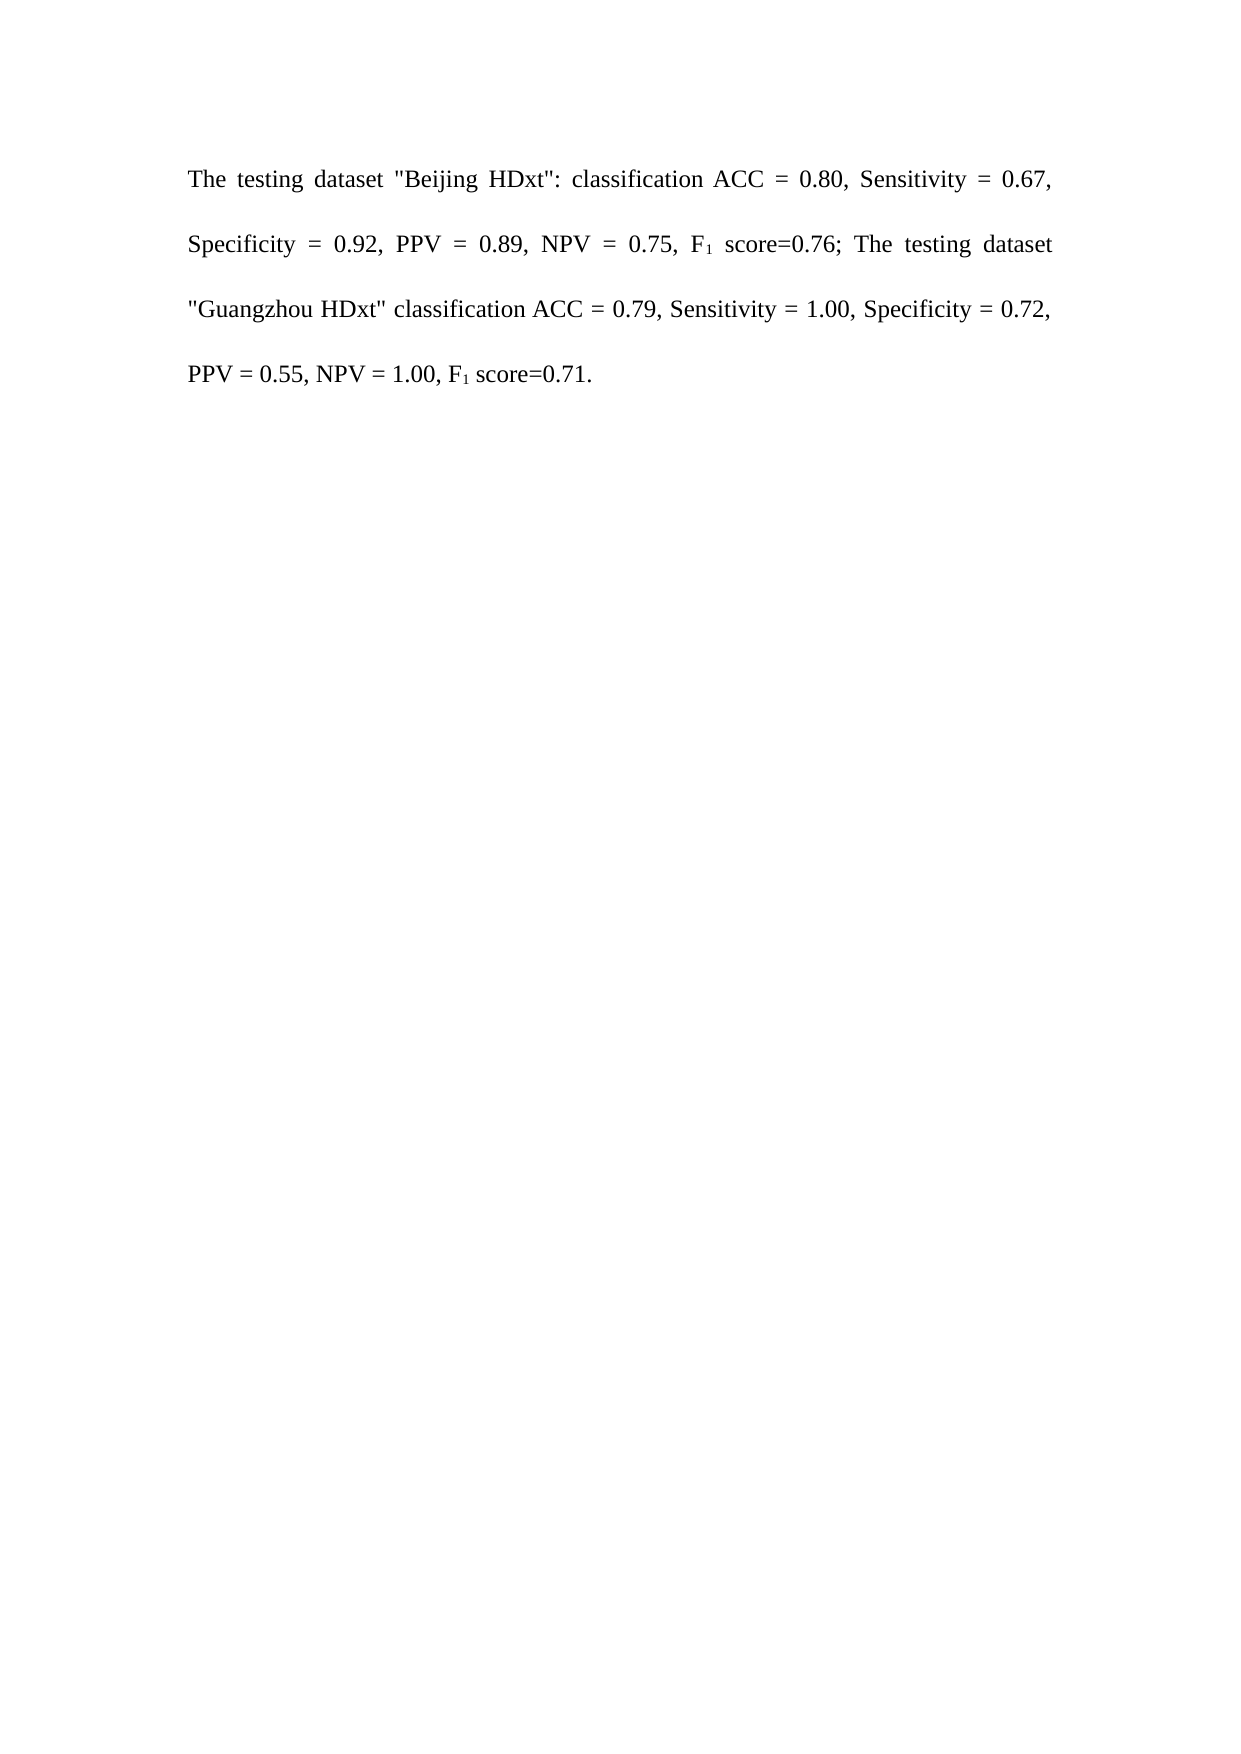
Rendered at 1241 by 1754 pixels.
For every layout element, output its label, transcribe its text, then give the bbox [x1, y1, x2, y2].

text The testing dataset "Beijing HDxt": classification ACC = 0.80, Sensitivity = 0.67, Specificity = 0.92, PPV = 0.89, NPV = 0.75, F1 score=0.76; The testing dataset "Guangzhou HDxt" classification ACC = 0.79, Sensitivity = 1.00, Specificity = 0.72, PPV = 0.55, NPV = 1.00, F1 score=0.71. [187, 162, 1053, 389]
